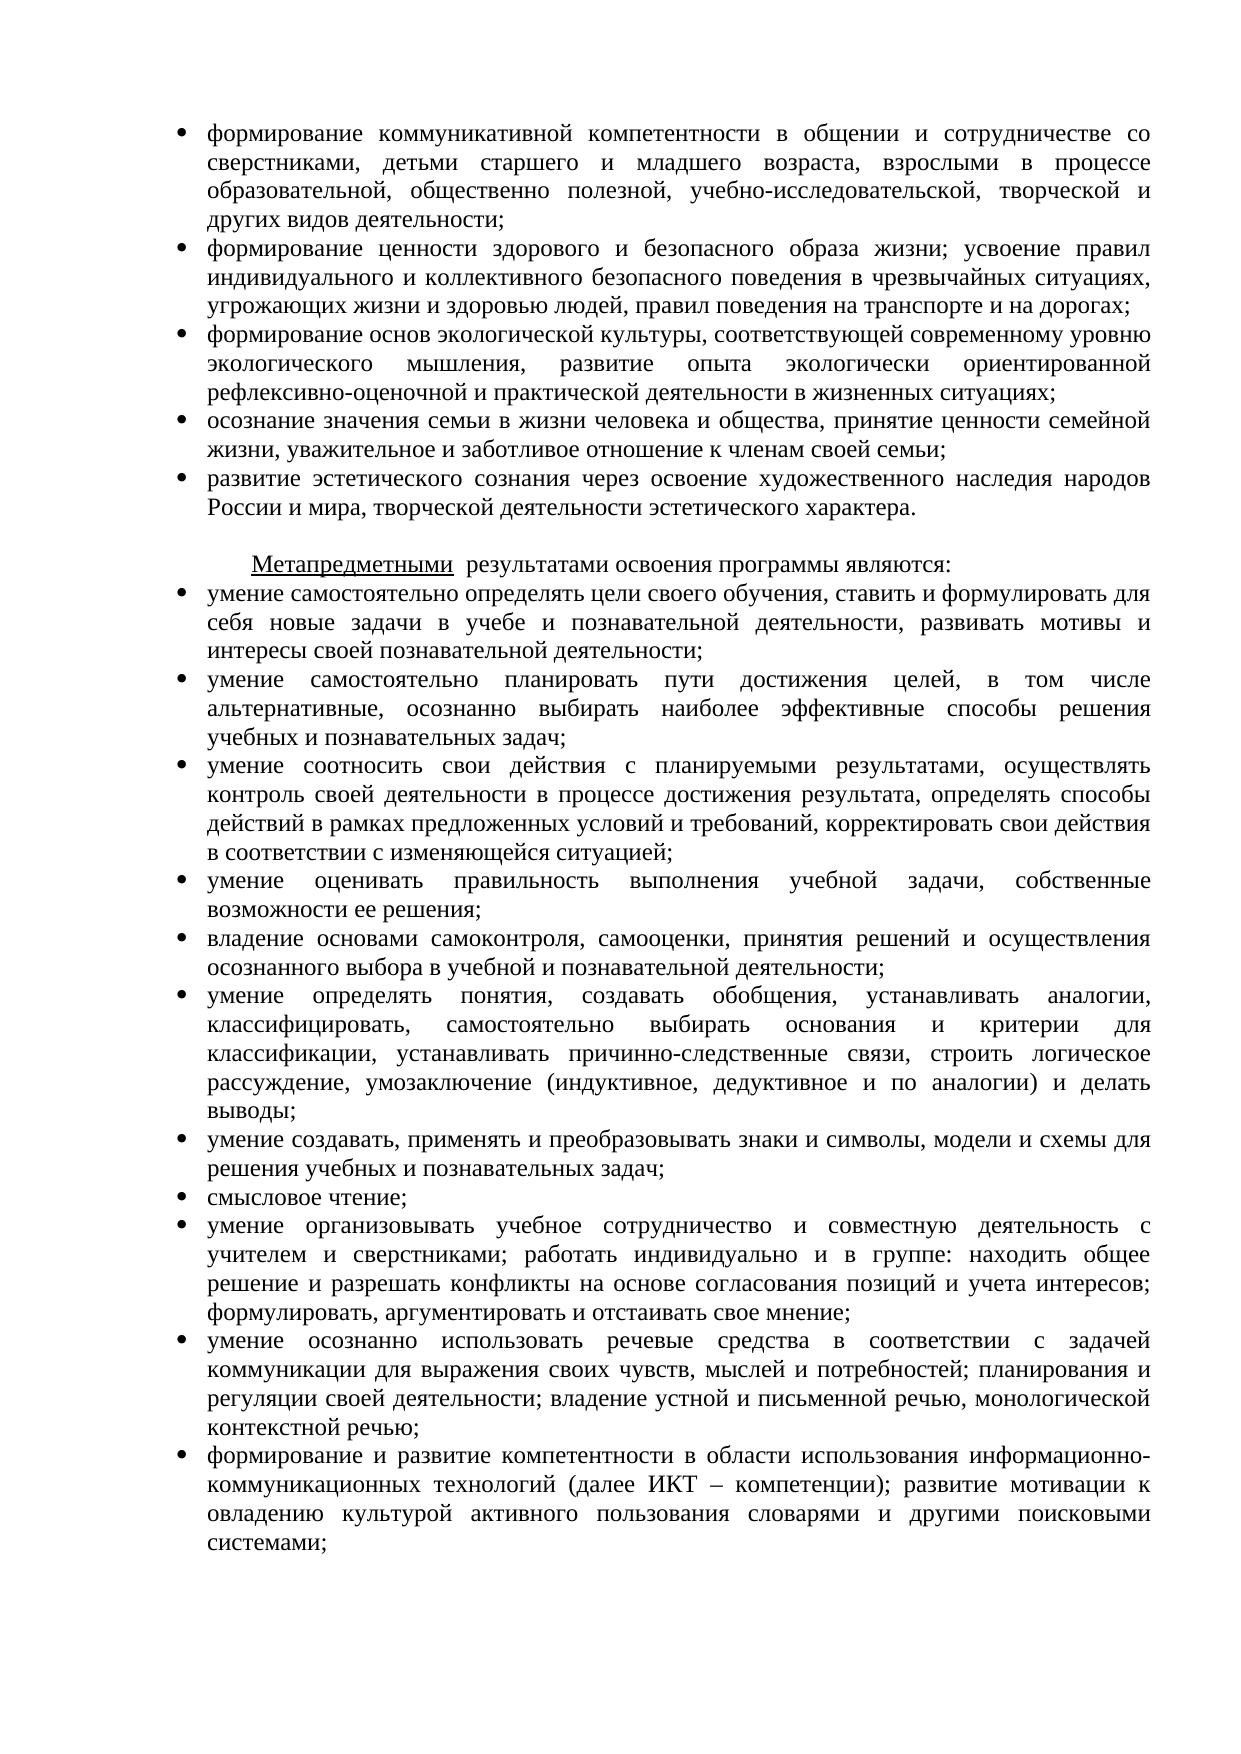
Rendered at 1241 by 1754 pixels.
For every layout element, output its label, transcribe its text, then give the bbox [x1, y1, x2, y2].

list умение организовывать учебное сотрудничество и совместную деятельность с учителем и сверстниками; работать индивидуально и в группе: находить общее решение и разрешать конфликты на основе согласования позиций и учета интересов; формулировать, аргументировать и отстаивать свое мнение; [177, 1211, 1152, 1326]
list развитие эстетического сознания через освоение художественного наследия народов России и мира, творческой деятельности эстетического характера. [177, 463, 1152, 521]
list осознание значения семьи в жизни человека и общества, принятие ценности семейной жизни, уважительное и заботливое отношение к членам своей семьи; [177, 406, 1152, 463]
list формирование коммуникативной компетентности в общении и сотрудничестве со сверстниками, детьми старшего и младшего возраста, взрослыми в процессе образовательной, общественно полезной, учебно-исследовательской, творческой и других видов деятельности; [177, 118, 1152, 233]
list формирование основ экологической культуры, соответствующей современному уровню экологического мышления, развитие опыта экологически ориентированной рефлексивно-оценочной и практической деятельности в жизненных ситуациях; [177, 319, 1152, 406]
list умение оценивать правильность выполнения учебной задачи, собственные возможности ее решения; [177, 866, 1152, 923]
list умение осознанно использовать речевые средства в соответствии с задачей коммуникации для выражения своих чувств, мыслей и потребностей; планирования и регуляции своей деятельности; владение устной и письменной речью, монологической контекстной речью; [177, 1326, 1152, 1441]
list умение определять понятия, создавать обобщения, устанавливать аналогии, классифицировать, самостоятельно выбирать основания и критерии для классификации, устанавливать причинно-следственные связи, строить логическое рассуждение, умозаключение (индуктивное, дедуктивное и по аналогии) и делать выводы; [177, 981, 1152, 1124]
list умение соотносить свои действия с планируемыми результатами, осуществлять контроль своей деятельности в процессе достижения результата, определять способы действий в рамках предложенных условий и требований, корректировать свои действия в соответствии с изменяющейся ситуацией; [177, 751, 1152, 866]
text Метапредметными результатами освоения программы являются: [177, 549, 1152, 578]
list формирование и развитие компетентности в области использования информационно-коммуникационных технологий (далее ИКТ – компетенции); развитие мотивации к овладению культурой активного пользования словарями и другими поисковыми системами; [177, 1441, 1152, 1556]
list смысловое чтение; [177, 1182, 1152, 1211]
list умение самостоятельно планировать пути достижения целей, в том числе альтернативные, осознанно выбирать наиболее эффективные способы решения учебных и познавательных задач; [177, 664, 1152, 751]
list владение основами самоконтроля, самооценки, принятия решений и осуществления осознанного выбора в учебной и познавательной деятельности; [177, 923, 1152, 981]
list умение самостоятельно определять цели своего обучения, ставить и формулировать для себя новые задачи в учебе и познавательной деятельности, развивать мотивы и интересы своей познавательной деятельности; [177, 578, 1152, 664]
list формирование ценности здорового и безопасного образа жизни; усвоение правил индивидуального и коллективного безопасного поведения в чрезвычайных ситуациях, угрожающих жизни и здоровью людей, правил поведения на транспорте и на дорогах; [177, 233, 1152, 319]
list умение создавать, применять и преобразовывать знаки и символы, модели и схемы для решения учебных и познавательных задач; [177, 1124, 1152, 1182]
